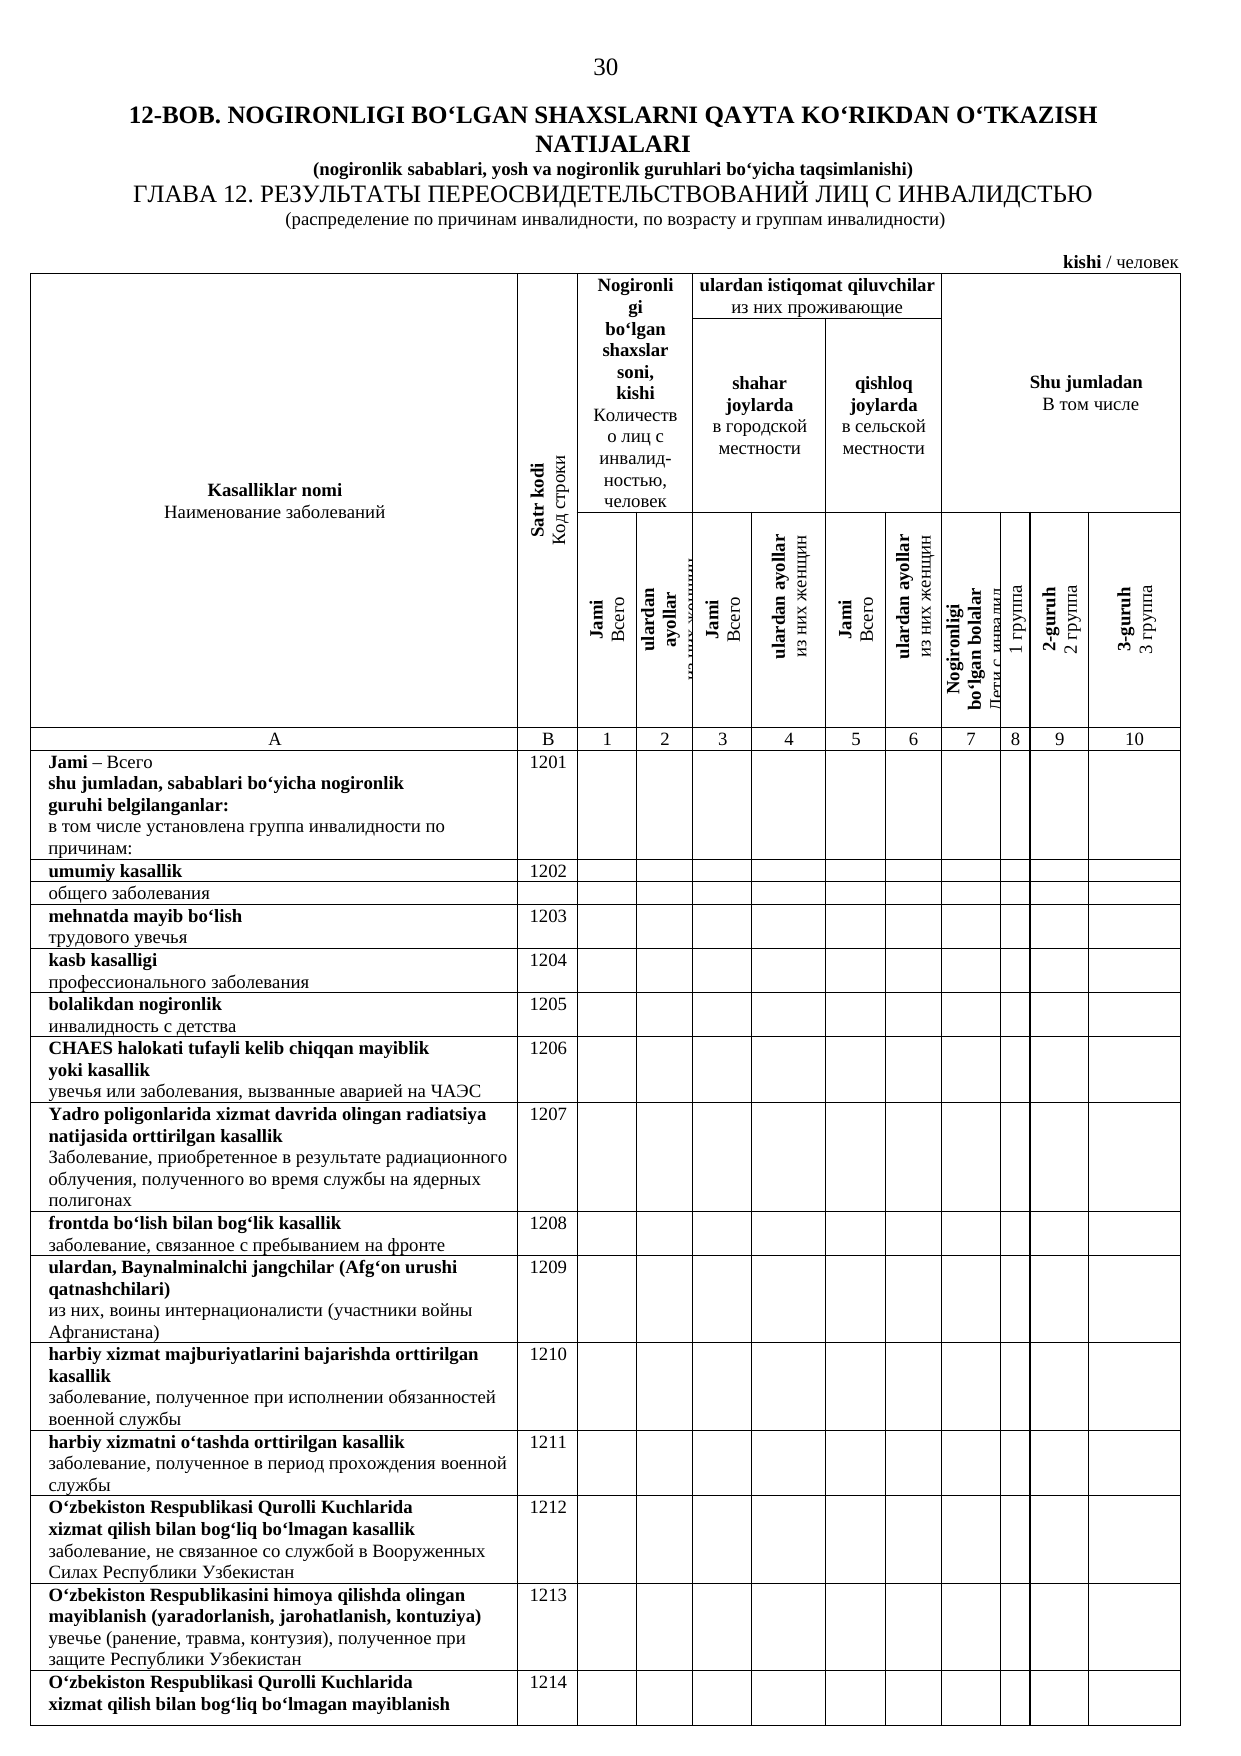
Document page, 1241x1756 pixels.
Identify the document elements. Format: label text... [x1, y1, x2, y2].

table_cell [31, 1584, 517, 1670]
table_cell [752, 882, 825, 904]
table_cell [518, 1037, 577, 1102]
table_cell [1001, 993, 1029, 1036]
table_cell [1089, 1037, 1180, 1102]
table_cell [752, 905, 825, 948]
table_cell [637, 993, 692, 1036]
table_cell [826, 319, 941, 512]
text (nogironlik sabablari, yosh va nogironlik guruhlari bo‘yicha taqsimlanishi) [241, 158, 985, 179]
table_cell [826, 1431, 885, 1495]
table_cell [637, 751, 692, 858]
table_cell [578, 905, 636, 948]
subtitle 12-BOB. NOGIRONLIGI BO‘LGAN SHAXSLARNI QAYTA KO‘RIKDAN O‘TKAZISH NATIJALARI [94, 101, 1132, 158]
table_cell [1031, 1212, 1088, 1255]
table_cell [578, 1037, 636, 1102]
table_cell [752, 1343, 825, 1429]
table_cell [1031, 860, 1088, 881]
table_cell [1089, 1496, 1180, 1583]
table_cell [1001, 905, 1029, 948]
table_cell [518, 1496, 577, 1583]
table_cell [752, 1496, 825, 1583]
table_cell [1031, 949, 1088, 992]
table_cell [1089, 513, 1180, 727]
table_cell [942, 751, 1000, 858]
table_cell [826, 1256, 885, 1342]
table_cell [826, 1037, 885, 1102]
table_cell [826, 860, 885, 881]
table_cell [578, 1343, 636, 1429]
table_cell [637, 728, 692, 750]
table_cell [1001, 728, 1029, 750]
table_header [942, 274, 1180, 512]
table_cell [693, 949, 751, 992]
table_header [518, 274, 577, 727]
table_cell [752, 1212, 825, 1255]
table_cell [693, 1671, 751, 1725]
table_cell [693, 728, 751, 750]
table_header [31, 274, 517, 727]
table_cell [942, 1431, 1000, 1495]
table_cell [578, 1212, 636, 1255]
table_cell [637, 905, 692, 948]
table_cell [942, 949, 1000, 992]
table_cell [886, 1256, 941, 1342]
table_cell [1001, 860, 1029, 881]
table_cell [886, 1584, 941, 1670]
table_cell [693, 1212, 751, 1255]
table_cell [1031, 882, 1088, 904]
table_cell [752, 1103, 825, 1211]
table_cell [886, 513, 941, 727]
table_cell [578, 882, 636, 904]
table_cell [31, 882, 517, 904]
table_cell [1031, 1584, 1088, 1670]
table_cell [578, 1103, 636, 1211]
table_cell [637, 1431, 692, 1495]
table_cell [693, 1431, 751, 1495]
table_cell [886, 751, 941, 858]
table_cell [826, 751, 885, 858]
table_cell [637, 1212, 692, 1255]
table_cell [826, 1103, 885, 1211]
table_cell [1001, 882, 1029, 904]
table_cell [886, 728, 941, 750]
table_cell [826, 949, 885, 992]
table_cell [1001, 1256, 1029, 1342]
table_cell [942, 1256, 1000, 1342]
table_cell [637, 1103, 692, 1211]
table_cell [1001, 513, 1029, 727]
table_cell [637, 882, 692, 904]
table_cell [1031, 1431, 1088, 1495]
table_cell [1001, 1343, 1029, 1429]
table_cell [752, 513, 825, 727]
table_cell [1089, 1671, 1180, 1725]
subtitle ГЛАВА 12. РЕЗУЛЬТАТЫ ПЕРЕОСВИДЕТЕЛЬСТВОВАНИЙ ЛИЦ С ИНВАЛИДСТЬЮ [77, 179, 1149, 208]
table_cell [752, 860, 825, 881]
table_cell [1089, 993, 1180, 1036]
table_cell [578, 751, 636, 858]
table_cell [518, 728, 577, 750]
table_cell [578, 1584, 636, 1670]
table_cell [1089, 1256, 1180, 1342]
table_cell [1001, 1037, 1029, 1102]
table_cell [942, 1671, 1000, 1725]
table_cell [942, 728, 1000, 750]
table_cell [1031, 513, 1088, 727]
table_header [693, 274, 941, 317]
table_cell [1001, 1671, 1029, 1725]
text kishi / человек [12, 251, 1179, 273]
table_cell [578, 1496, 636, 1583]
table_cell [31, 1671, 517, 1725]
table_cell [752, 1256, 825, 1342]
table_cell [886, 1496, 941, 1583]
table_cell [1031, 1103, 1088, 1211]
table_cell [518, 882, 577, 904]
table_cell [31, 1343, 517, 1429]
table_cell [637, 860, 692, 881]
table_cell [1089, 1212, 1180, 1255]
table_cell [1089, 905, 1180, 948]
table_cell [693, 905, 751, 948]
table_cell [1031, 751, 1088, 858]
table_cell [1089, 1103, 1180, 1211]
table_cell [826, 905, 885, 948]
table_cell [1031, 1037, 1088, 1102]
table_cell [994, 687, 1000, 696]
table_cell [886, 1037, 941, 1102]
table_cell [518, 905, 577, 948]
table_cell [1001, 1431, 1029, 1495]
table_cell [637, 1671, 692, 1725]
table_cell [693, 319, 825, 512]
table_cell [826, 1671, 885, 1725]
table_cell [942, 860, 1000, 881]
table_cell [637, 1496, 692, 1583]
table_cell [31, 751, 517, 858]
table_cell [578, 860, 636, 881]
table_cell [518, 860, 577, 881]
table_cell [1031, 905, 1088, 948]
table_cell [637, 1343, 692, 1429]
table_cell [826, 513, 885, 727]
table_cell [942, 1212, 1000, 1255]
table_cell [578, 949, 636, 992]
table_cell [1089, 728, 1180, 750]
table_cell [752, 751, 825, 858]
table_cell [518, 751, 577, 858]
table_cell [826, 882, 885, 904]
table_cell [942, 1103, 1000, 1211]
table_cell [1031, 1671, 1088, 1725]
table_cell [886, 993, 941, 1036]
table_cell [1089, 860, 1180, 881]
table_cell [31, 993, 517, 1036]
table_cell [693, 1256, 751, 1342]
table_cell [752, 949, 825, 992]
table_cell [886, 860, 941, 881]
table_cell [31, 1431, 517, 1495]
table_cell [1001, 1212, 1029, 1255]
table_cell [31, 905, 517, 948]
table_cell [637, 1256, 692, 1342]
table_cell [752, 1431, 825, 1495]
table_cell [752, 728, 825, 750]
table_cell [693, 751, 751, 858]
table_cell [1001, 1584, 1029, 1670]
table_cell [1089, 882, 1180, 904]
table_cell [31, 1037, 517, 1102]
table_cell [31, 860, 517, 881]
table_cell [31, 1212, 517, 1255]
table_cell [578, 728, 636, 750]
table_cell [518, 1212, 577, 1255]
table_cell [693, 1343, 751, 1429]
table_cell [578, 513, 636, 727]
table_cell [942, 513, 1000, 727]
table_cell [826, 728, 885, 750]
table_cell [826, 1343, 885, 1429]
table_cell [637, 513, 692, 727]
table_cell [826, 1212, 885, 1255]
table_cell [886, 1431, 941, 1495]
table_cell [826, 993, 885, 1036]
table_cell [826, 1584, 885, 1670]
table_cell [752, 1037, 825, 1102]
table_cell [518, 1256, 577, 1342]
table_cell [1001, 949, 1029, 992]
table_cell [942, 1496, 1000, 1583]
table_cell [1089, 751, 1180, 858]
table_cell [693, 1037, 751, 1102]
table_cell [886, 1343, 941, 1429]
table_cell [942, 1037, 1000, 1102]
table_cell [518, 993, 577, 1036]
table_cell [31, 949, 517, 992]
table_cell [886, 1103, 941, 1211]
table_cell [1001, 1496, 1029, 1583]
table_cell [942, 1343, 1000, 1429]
text (распределение по причинам инвалидности, по возрасту и группам инвалидности) [241, 208, 989, 230]
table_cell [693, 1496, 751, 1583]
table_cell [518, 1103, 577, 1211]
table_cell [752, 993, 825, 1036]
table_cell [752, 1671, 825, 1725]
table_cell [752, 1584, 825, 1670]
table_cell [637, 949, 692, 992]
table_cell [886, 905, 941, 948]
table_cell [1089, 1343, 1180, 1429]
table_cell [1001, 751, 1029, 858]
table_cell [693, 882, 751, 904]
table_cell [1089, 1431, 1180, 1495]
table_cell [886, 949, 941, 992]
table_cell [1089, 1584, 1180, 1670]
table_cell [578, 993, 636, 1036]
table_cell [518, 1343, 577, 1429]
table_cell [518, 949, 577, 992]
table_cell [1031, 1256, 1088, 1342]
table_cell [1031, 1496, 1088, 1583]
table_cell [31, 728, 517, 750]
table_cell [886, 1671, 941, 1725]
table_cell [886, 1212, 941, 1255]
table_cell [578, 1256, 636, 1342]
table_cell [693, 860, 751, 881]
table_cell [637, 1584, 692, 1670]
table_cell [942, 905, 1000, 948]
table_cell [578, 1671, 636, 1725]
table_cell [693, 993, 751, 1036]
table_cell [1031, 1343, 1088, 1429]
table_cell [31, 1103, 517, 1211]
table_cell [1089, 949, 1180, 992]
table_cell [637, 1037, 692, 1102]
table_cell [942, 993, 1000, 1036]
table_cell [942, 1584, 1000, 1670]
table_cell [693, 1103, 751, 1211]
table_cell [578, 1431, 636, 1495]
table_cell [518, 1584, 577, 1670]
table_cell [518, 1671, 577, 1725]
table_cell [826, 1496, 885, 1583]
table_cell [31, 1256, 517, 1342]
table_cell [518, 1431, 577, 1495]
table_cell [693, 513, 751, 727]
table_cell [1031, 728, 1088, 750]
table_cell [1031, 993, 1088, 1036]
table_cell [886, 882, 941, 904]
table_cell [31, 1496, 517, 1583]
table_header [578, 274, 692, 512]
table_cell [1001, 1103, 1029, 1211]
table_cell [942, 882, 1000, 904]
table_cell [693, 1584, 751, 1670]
